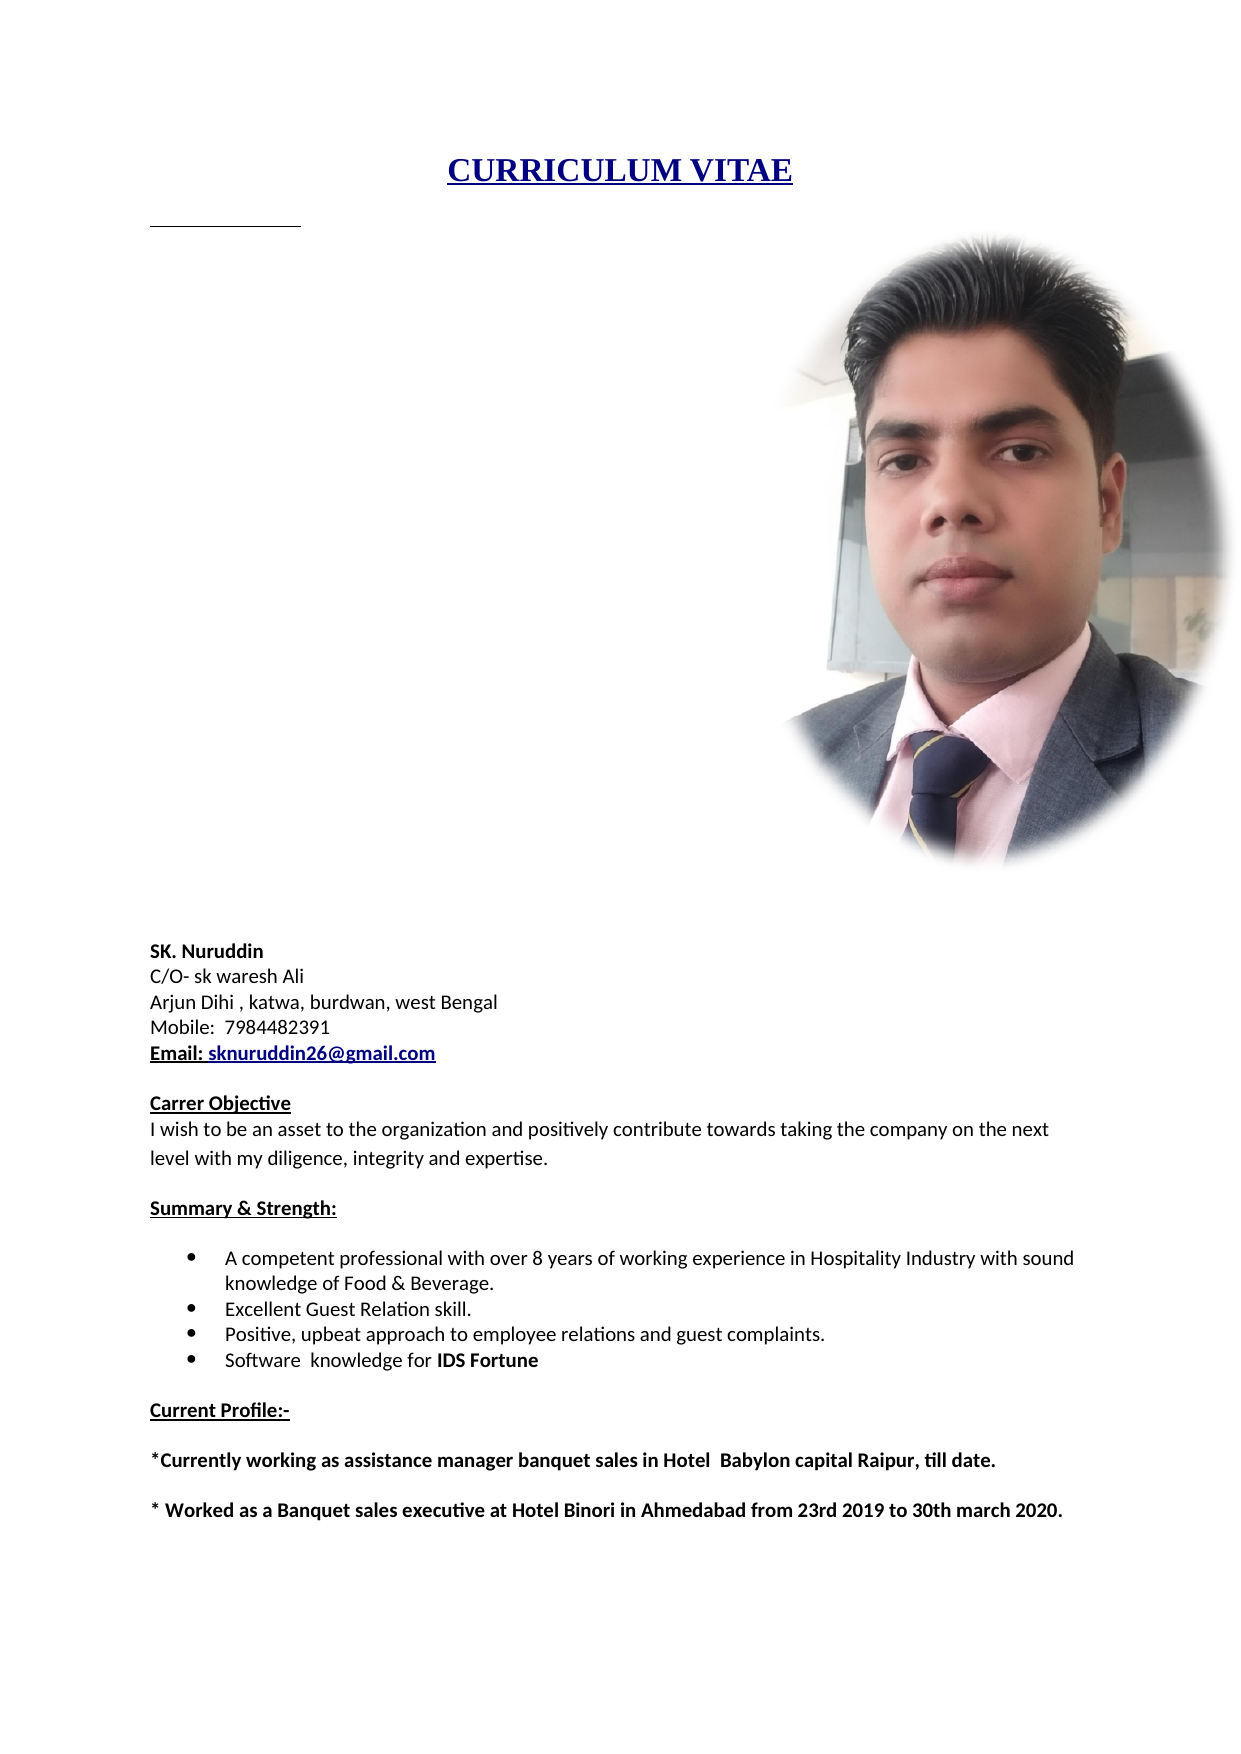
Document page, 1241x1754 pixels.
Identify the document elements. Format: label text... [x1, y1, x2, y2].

text Arjun Dihi , katwa, burdwan, west Bengal [150, 989, 1090, 1014]
list A competent professional with over 8 years of working experience in Hospitality Industry with sound knowledge of Food & Beverage. [187, 1245, 1090, 1296]
text Current Profile:- [150, 1398, 1090, 1423]
text Mobile: 7984482391 [150, 1014, 1090, 1040]
text I wish to be an asset to the organization and positively contribute towards taking the company on the next level with my diligence, integrity and expertise. [150, 1116, 1090, 1171]
list Positive, upbeat approach to employee relations and guest complaints. [187, 1321, 1090, 1347]
list Excellent Guest Relation skill. [187, 1296, 1090, 1321]
text CURRICULUM VITAE [150, 150, 1090, 188]
subtitle Carrer Objective [150, 1091, 1090, 1116]
text *Currently working as assistance manager banquet sales in Hotel Babylon capital Raipur, till date. [150, 1448, 1090, 1473]
text * Worked as a Banquet sales executive at Hotel Binori in Ahmedabad from 23rd 2019 to 30th march 2020. [150, 1498, 1090, 1523]
list Software knowledge for IDS Fortune [187, 1347, 1090, 1372]
text Email: sknuruddin26@gmail.com [150, 1040, 1090, 1065]
text C/O- sk waresh Ali [150, 963, 1090, 989]
picture [763, 257, 1210, 845]
text SK. Nuruddin [150, 938, 1090, 963]
text Summary & Strength: [150, 1195, 1090, 1221]
